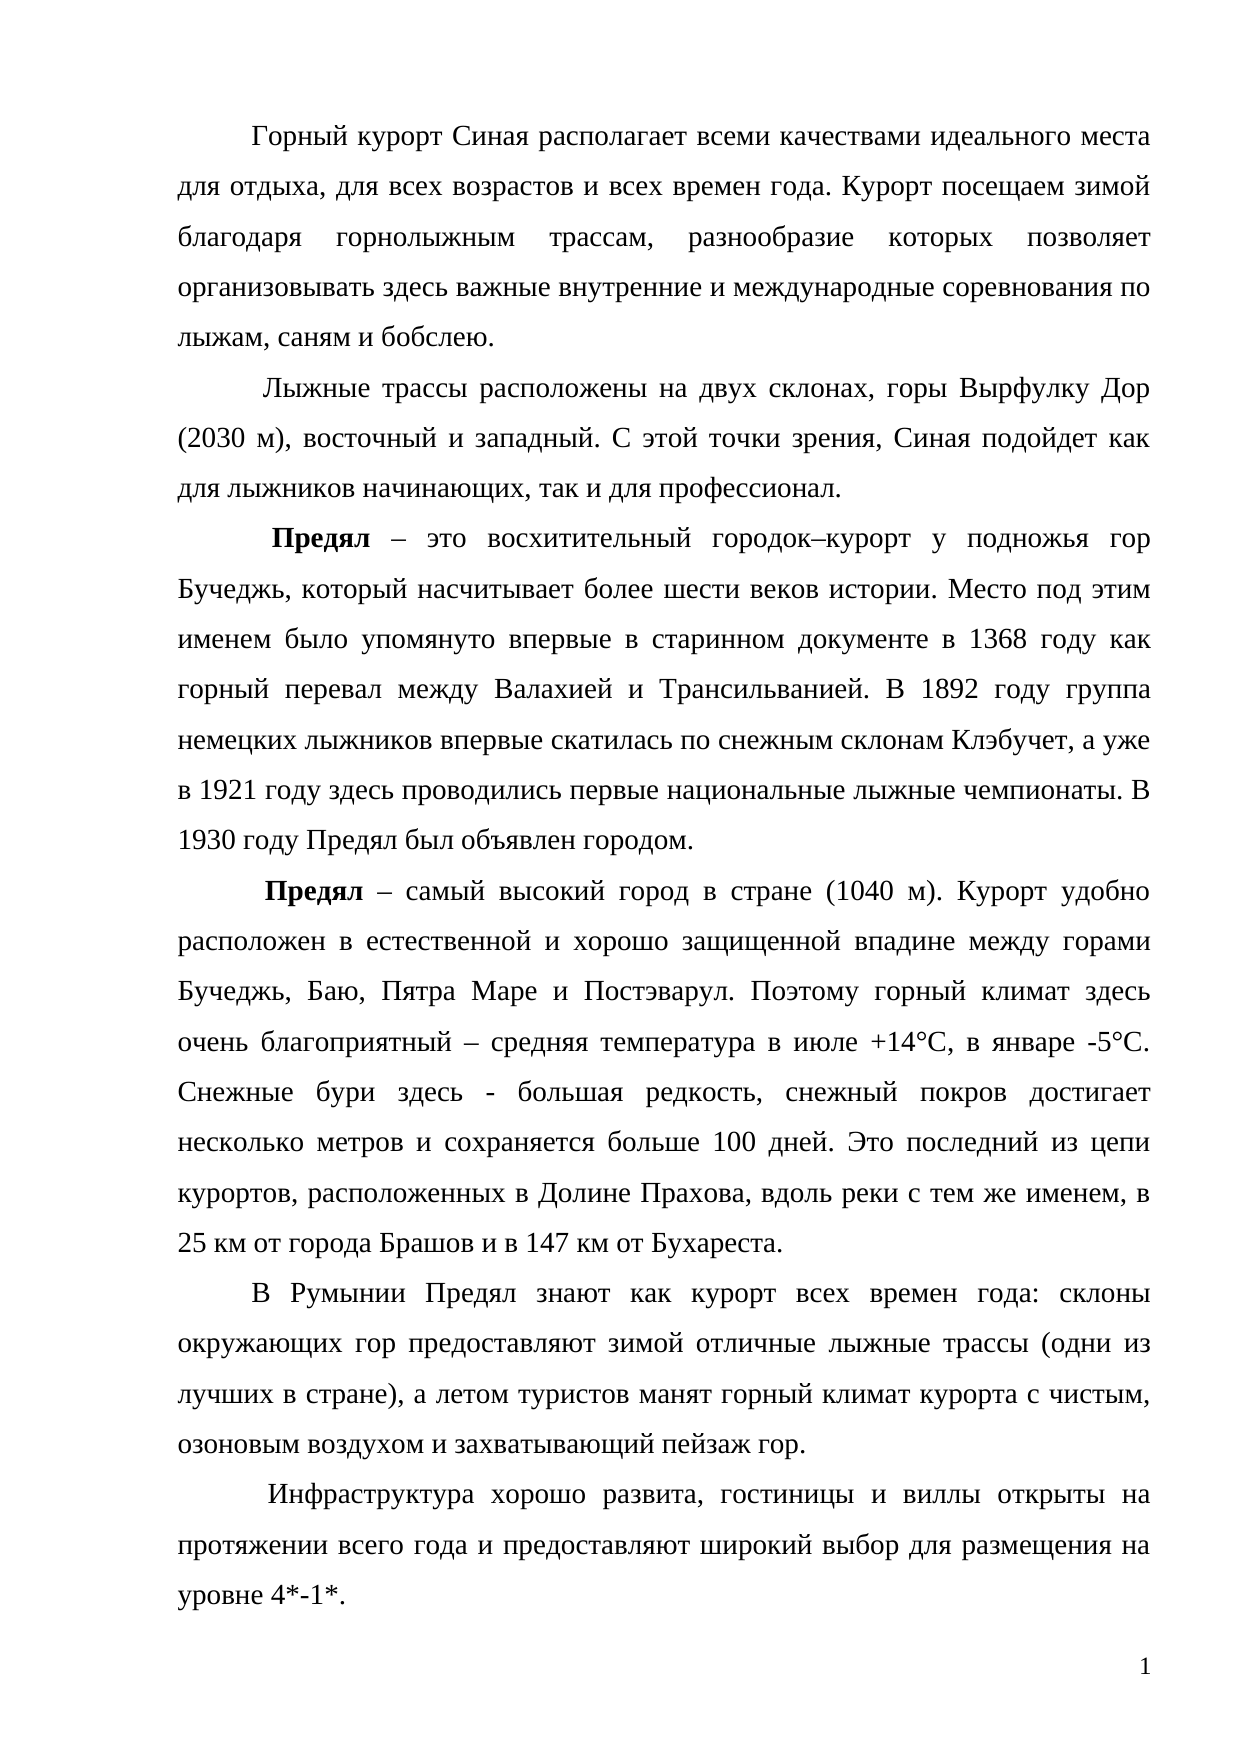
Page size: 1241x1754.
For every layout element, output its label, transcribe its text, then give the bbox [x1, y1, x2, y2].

text Предял – это восхитительный городок–курорт у подножья гор Бучеджь, который насчитывает более шести веков истории. Место под этим именем было упомянуто впервые в старинном документе в 1368 году как горный перевал между Валахией и Трансильванией. В 1892 году группа немецких лыжников впервые скатилась по снежным склонам Клэбучет, а уже в 1921 году здесь проводились первые национальные лыжные чемпионаты. В 1930 году Предял был объявлен городом. [177, 521, 1152, 856]
text В Румынии Предял знают как курорт всех времен года: склоны окружающих гор предоставляют зимой отличные лыжные трассы (одни из лучших в стране), а летом туристов манят горный климат курорта с чистым, озоновым воздухом и захватывающий пейзаж гор. [177, 1275, 1152, 1460]
text Предял – самый высокий город в стране (1040 м). Курорт удобно расположен в естественной и хорошо защищенной впадине между горами Бучеджь, Баю, Пятра Маре и Постэварул. Поэтому горный климат здесь очень благоприятный – средняя температура в июле +14°C, в январе -5°C. Снежные бури здесь - большая редкость, снежный покров достигает несколько метров и сохраняется больше 100 дней. Это последний из цепи курортов, расположенных в Долине Прахова, вдоль реки с тем же именем, в 25 км от города Брашов и в 147 км от Бухареста. [177, 873, 1152, 1258]
text Горный курорт Синая располагает всеми качествами идеального места для отдыха, для всех возрастов и всех времен года. Курорт посещаем зимой благодаря горнолыжным трассам, разнообразие которых позволяет организовывать здесь важные внутренние и международные соревнования по лыжам, саням и бобслею. [177, 118, 1152, 353]
text Инфраструктура хорошо развита, гостиницы и виллы открыты на протяжении всего года и предоставляют широкий выбор для размещения на уровне 4*-1*. [177, 1477, 1152, 1611]
text Лыжные трассы расположены на двух склонах, горы Вырфулку Дор (2030 м), восточный и западный. С этой точки зрения, Синая подойдет как для лыжников начинающих, так и для профессионал. [177, 370, 1152, 504]
